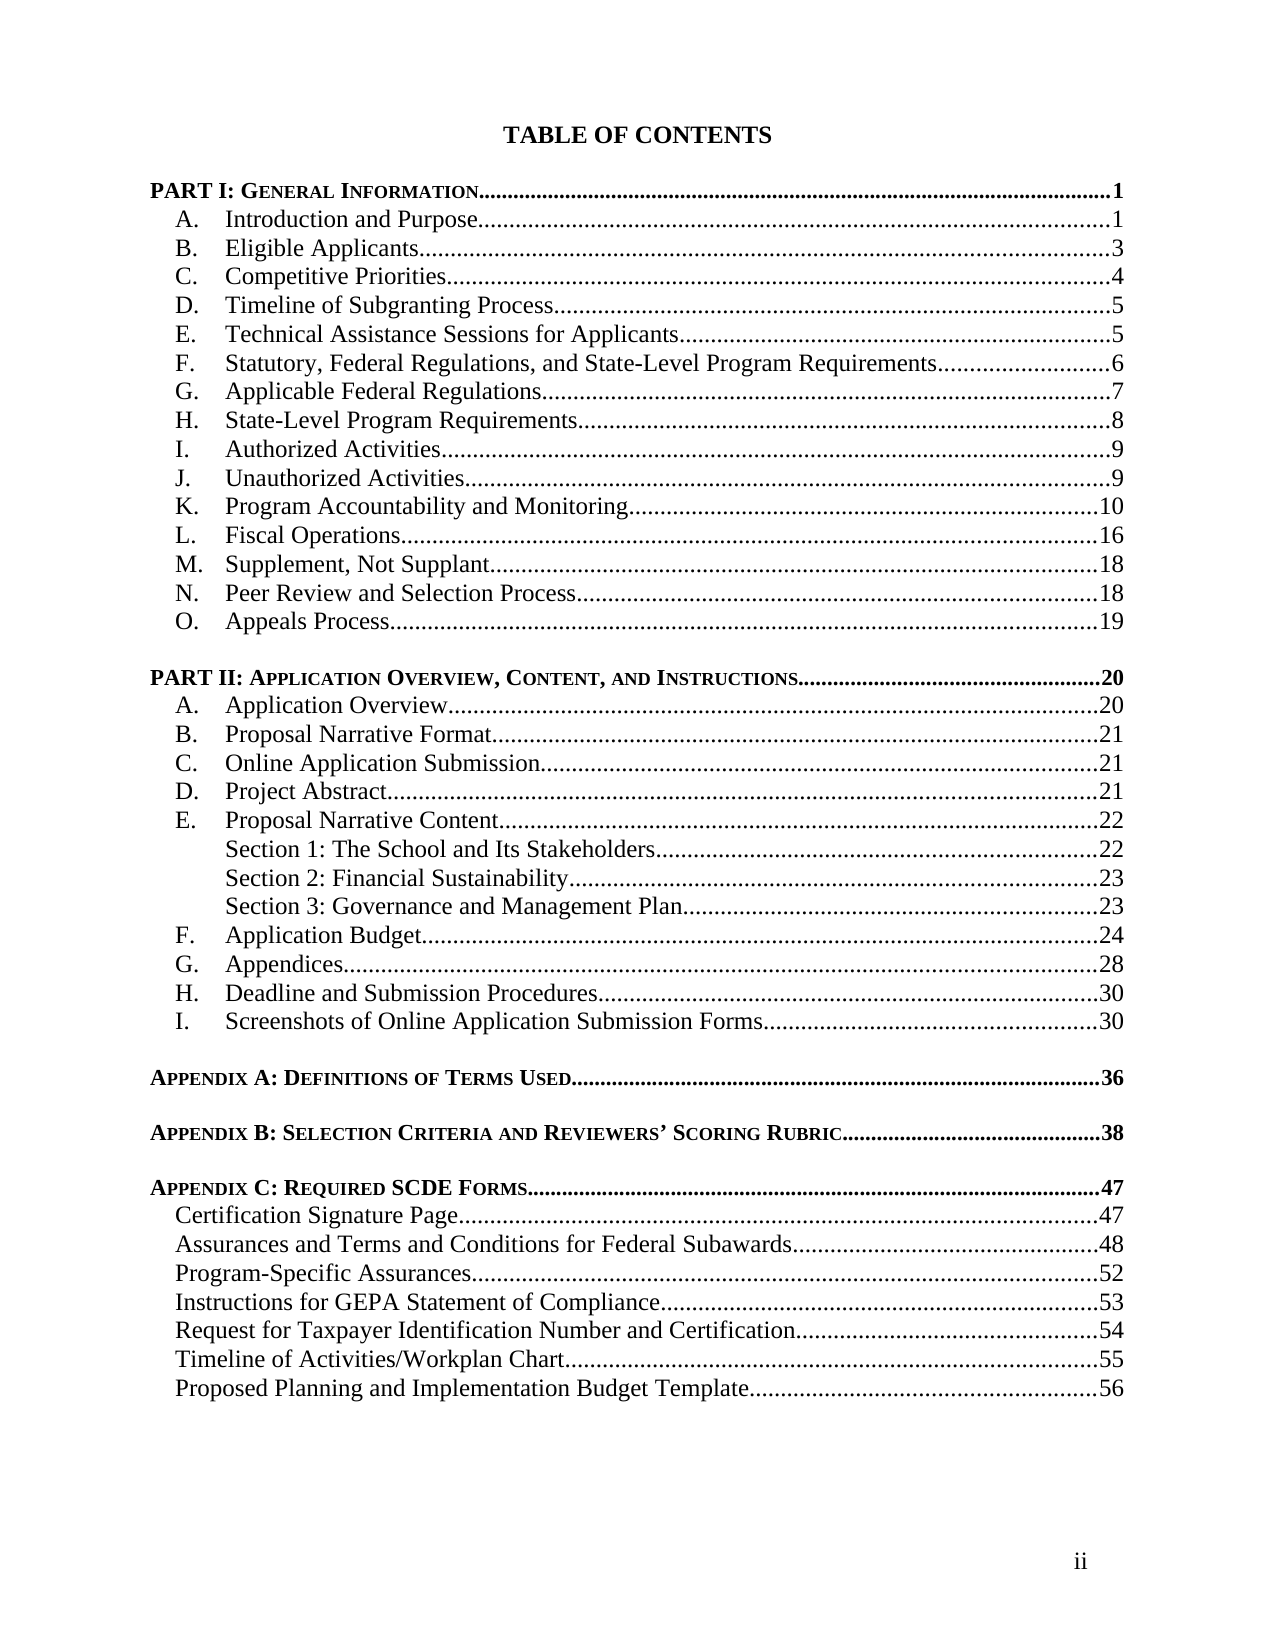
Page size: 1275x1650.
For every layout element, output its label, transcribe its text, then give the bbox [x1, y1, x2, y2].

text A. Application Overview 20 [175, 690, 1125, 719]
text M. Supplement, Not Supplant 18 [175, 549, 1125, 578]
text H. State-Level Program Requirements 8 [175, 405, 1125, 434]
text K. Program Accountability and Monitoring 10 [175, 491, 1125, 520]
text Instructions for GEPA Statement of Compliance 53 [175, 1287, 1125, 1316]
text N. Peer Review and Selection Process 18 [175, 578, 1125, 606]
text Certification Signature Page 47 [175, 1201, 1125, 1229]
text Proposed Planning and Implementation Budget Template 56 [175, 1373, 1125, 1402]
text B. Proposal Narrative Format 21 [175, 719, 1125, 748]
text C. Online Application Submission 21 [175, 748, 1125, 776]
text TABLE OF CONTENTS [150, 120, 1125, 149]
text Section 1: The School and Its Stakeholders 22 [225, 834, 1125, 863]
text D. Project Abstract 21 [175, 776, 1125, 805]
text Appendix A: Definitions of Terms Used 36 [150, 1064, 1125, 1090]
text Section 2: Financial Sustainability 23 [225, 863, 1125, 891]
text J. Unauthorized Activities 9 [175, 463, 1125, 491]
text Appendix B: Selection Criteria and Reviewers’ Scoring Rubric 38 [150, 1119, 1125, 1145]
text C. Competitive Priorities 4 [175, 261, 1125, 290]
text Section 3: Governance and Management Plan 23 [225, 891, 1125, 920]
text E. Proposal Narrative Content 22 [175, 805, 1125, 834]
text PART II: Application Overview, Content, and Instructions 20 [150, 664, 1125, 690]
text G. Appendices 28 [175, 949, 1125, 978]
text L. Fiscal Operations 16 [175, 520, 1125, 549]
text A. Introduction and Purpose 1 [175, 204, 1125, 233]
text O. Appeals Process 19 [175, 606, 1125, 635]
text H. Deadline and Submission Procedures 30 [175, 978, 1125, 1006]
text Assurances and Terms and Conditions for Federal Subawards 48 [175, 1229, 1125, 1258]
text Program-Specific Assurances 52 [175, 1258, 1125, 1287]
text F. Statutory, Federal Regulations, and State-Level Program Requirements 6 [175, 348, 1125, 376]
text D. Timeline of Subgranting Process 5 [175, 290, 1125, 319]
text Timeline of Activities/Workplan Chart 55 [175, 1344, 1125, 1373]
text G. Applicable Federal Regulations 7 [175, 376, 1125, 405]
text PART I: General Information 1 [150, 177, 1125, 204]
text I. Authorized Activities 9 [175, 434, 1125, 463]
text F. Application Budget 24 [175, 920, 1125, 949]
text I. Screenshots of Online Application Submission Forms 30 [175, 1006, 1125, 1035]
text E. Technical Assistance Sessions for Applicants 5 [175, 319, 1125, 348]
text Request for Taxpayer Identification Number and Certification 54 [175, 1316, 1125, 1344]
text B. Eligible Applicants 3 [175, 233, 1125, 261]
text Appendix C: Required SCDE Forms 47 [150, 1174, 1125, 1201]
